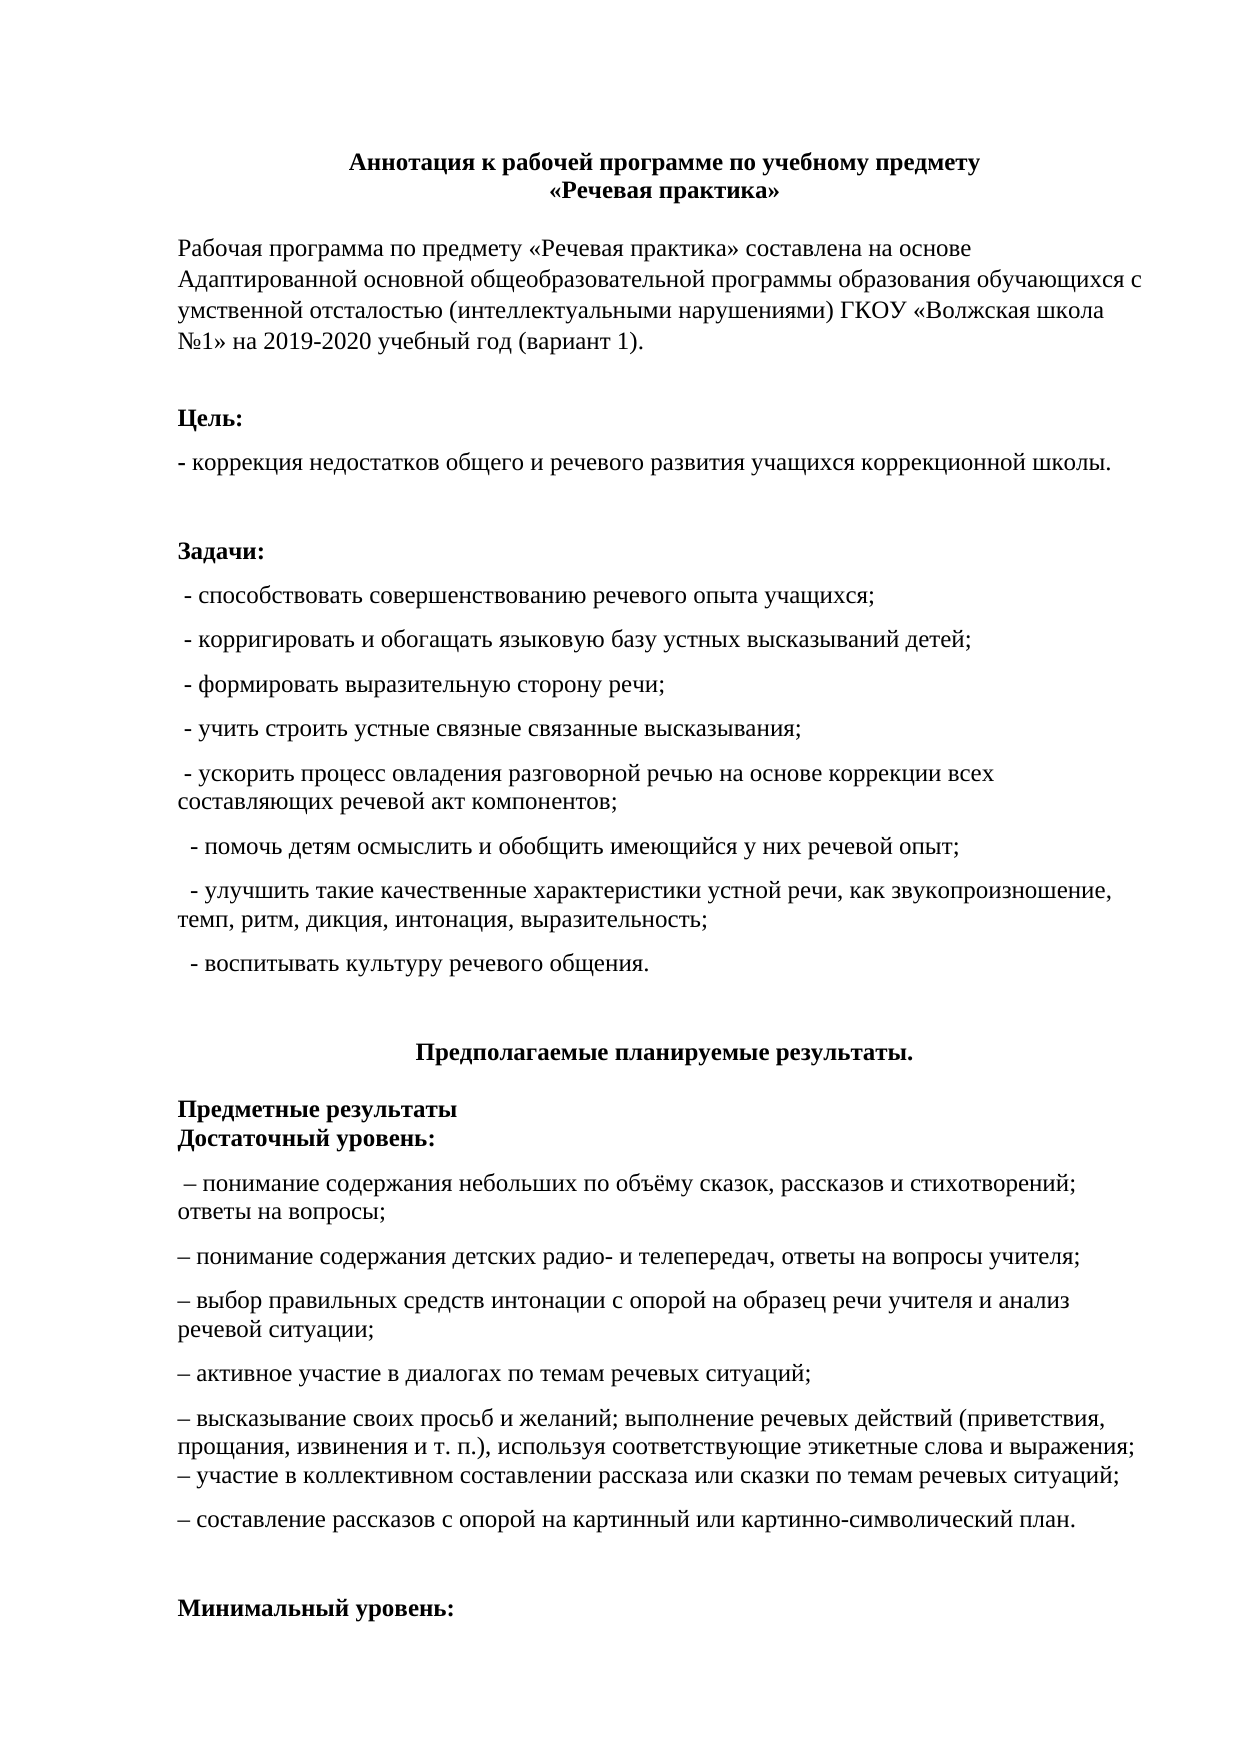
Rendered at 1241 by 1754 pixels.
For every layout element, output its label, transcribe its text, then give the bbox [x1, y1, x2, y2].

text Предметные результаты [177, 1094, 1152, 1123]
text - коррекция недостатков общего и речевого развития учащихся коррекционной школы. [177, 447, 1152, 476]
text Цель: [177, 403, 1152, 431]
text - ускорить процесс овладения разговорной речью на основе коррекции всех составляющих речевой акт компонентов; [177, 758, 1152, 815]
text - формировать выразительную сторону речи; [177, 669, 1152, 698]
text «Речевая практика» [177, 176, 1152, 204]
text – понимание содержания небольших по объёму сказок, рассказов и стихотворений; ответы на вопросы; [177, 1168, 1152, 1225]
text Минимальный уровень: [177, 1593, 1152, 1622]
text – выбор правильных средств интонации с опорой на образец речи учителя и анализ речевой ситуации; [177, 1285, 1152, 1343]
text Достаточный уровень: [177, 1123, 1152, 1152]
text Аннотация к рабочей программе по учебному предмету [177, 147, 1152, 176]
text Рабочая программа по предмету «Речевая практика» составлена на основе Адаптированной основной общеобразовательной программы образования обучающихся с умственной отсталостью (интеллектуальными нарушениями) ГКОУ «Волжская школа №1» на 2019-2020 учебный год (вариант 1). [177, 233, 1152, 355]
text – активное участие в диалогах по темам речевых ситуаций; [177, 1358, 1152, 1387]
text – высказывание своих просьб и желаний; выполнение речевых действий (приветствия, прощания, извинения и т. п.), используя соответствующие этикетные слова и выражения; – участие в коллективном составлении рассказа или сказки по темам речевых ситуаций; [177, 1403, 1152, 1489]
text - помочь детям осмыслить и обобщить имеющийся у них речевой опыт; [177, 831, 1152, 859]
text - улучшить такие качественные характеристики устной речи, как звукопроизношение, темп, ритм, дикция, интонация, выразительность; [177, 875, 1152, 933]
text Предполагаемые планируемые результаты. [177, 1037, 1152, 1066]
text Задачи: [177, 536, 1152, 564]
text - способствовать совершенствованию речевого опыта учащихся; [177, 580, 1152, 609]
text – составление рассказов с опорой на картинный или картинно-символический план. [177, 1504, 1152, 1533]
text - воспитывать культуру речевого общения. [177, 948, 1152, 977]
text - учить строить устные связные связанные высказывания; [177, 713, 1152, 742]
text – понимание содержания детских радио- и телепередач, ответы на вопросы учителя; [177, 1241, 1152, 1269]
text - корригировать и обогащать языковую базу устных высказываний детей; [177, 624, 1152, 653]
